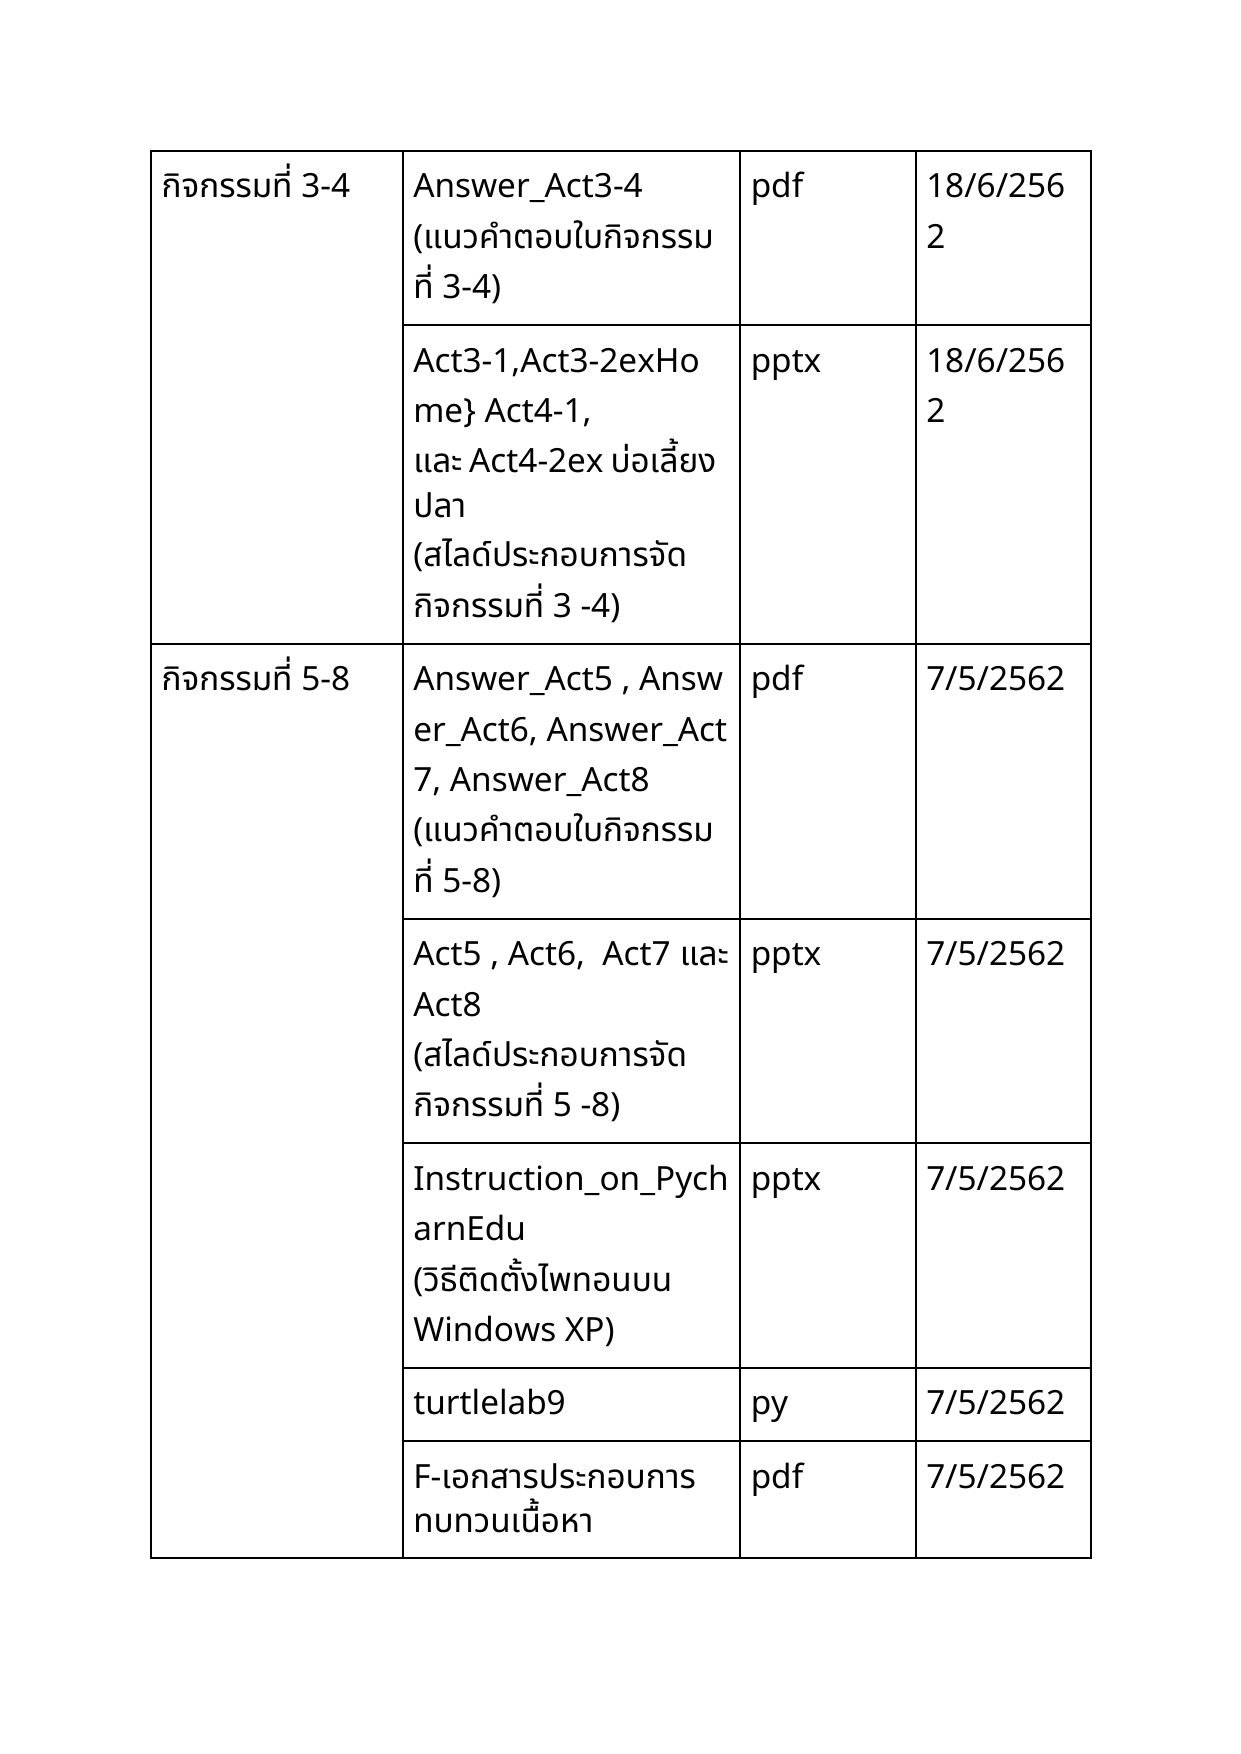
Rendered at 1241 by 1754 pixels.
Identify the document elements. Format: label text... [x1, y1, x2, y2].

table_cell 7/5/2562 [917, 1442, 1090, 1557]
table_cell Answer_Act3-4 (แนวคำตอบใบกิจกรรมที่ 3-4) [404, 152, 739, 324]
table_cell 7/5/2562 [917, 645, 1090, 918]
table_cell pdf [741, 645, 915, 918]
table_cell turtlelab9 [404, 1369, 739, 1440]
table_cell pdf [741, 1442, 915, 1557]
table_cell pptx [741, 1144, 915, 1367]
table_cell กิจกรรมที่ 5-8 [152, 645, 402, 1557]
table_cell Act3-1,Act3-2exHome} Act4-1, และAct4-2exบ่อเลี้ยงปลา (สไลด์ประกอบการจัดกิจกรรมที่ 3 -4) [404, 326, 739, 643]
table_cell pdf [741, 152, 915, 324]
table_cell py [741, 1369, 915, 1440]
table_cell 7/5/2562 [917, 1369, 1090, 1440]
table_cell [404, 1442, 739, 1557]
table_cell กิจกรรมที่ 3-4 [152, 152, 402, 643]
table_cell Instruction_on_PycharnEdu (วิธีติดตั้งไพทอนบน Windows XP) [404, 1144, 739, 1367]
table_cell Act5 , Act6, Act7 และ Act8 (สไลด์ประกอบการจัดกิจกรรมที่ 5 -8) [404, 920, 739, 1142]
table_cell 7/5/2562 [917, 1144, 1090, 1367]
table_cell pptx [741, 326, 915, 643]
table_cell 7/5/2562 [917, 920, 1090, 1142]
table_cell 18/6/2562 [917, 326, 1090, 643]
table_cell Answer_Act5 , Answer_Act6, Answer_Act7, Answer_Act8 (แนวคำตอบใบกิจกรรมที่ 5-8) [404, 645, 739, 918]
table_cell 18/6/2562 [917, 152, 1090, 324]
table_cell pptx [741, 920, 915, 1142]
